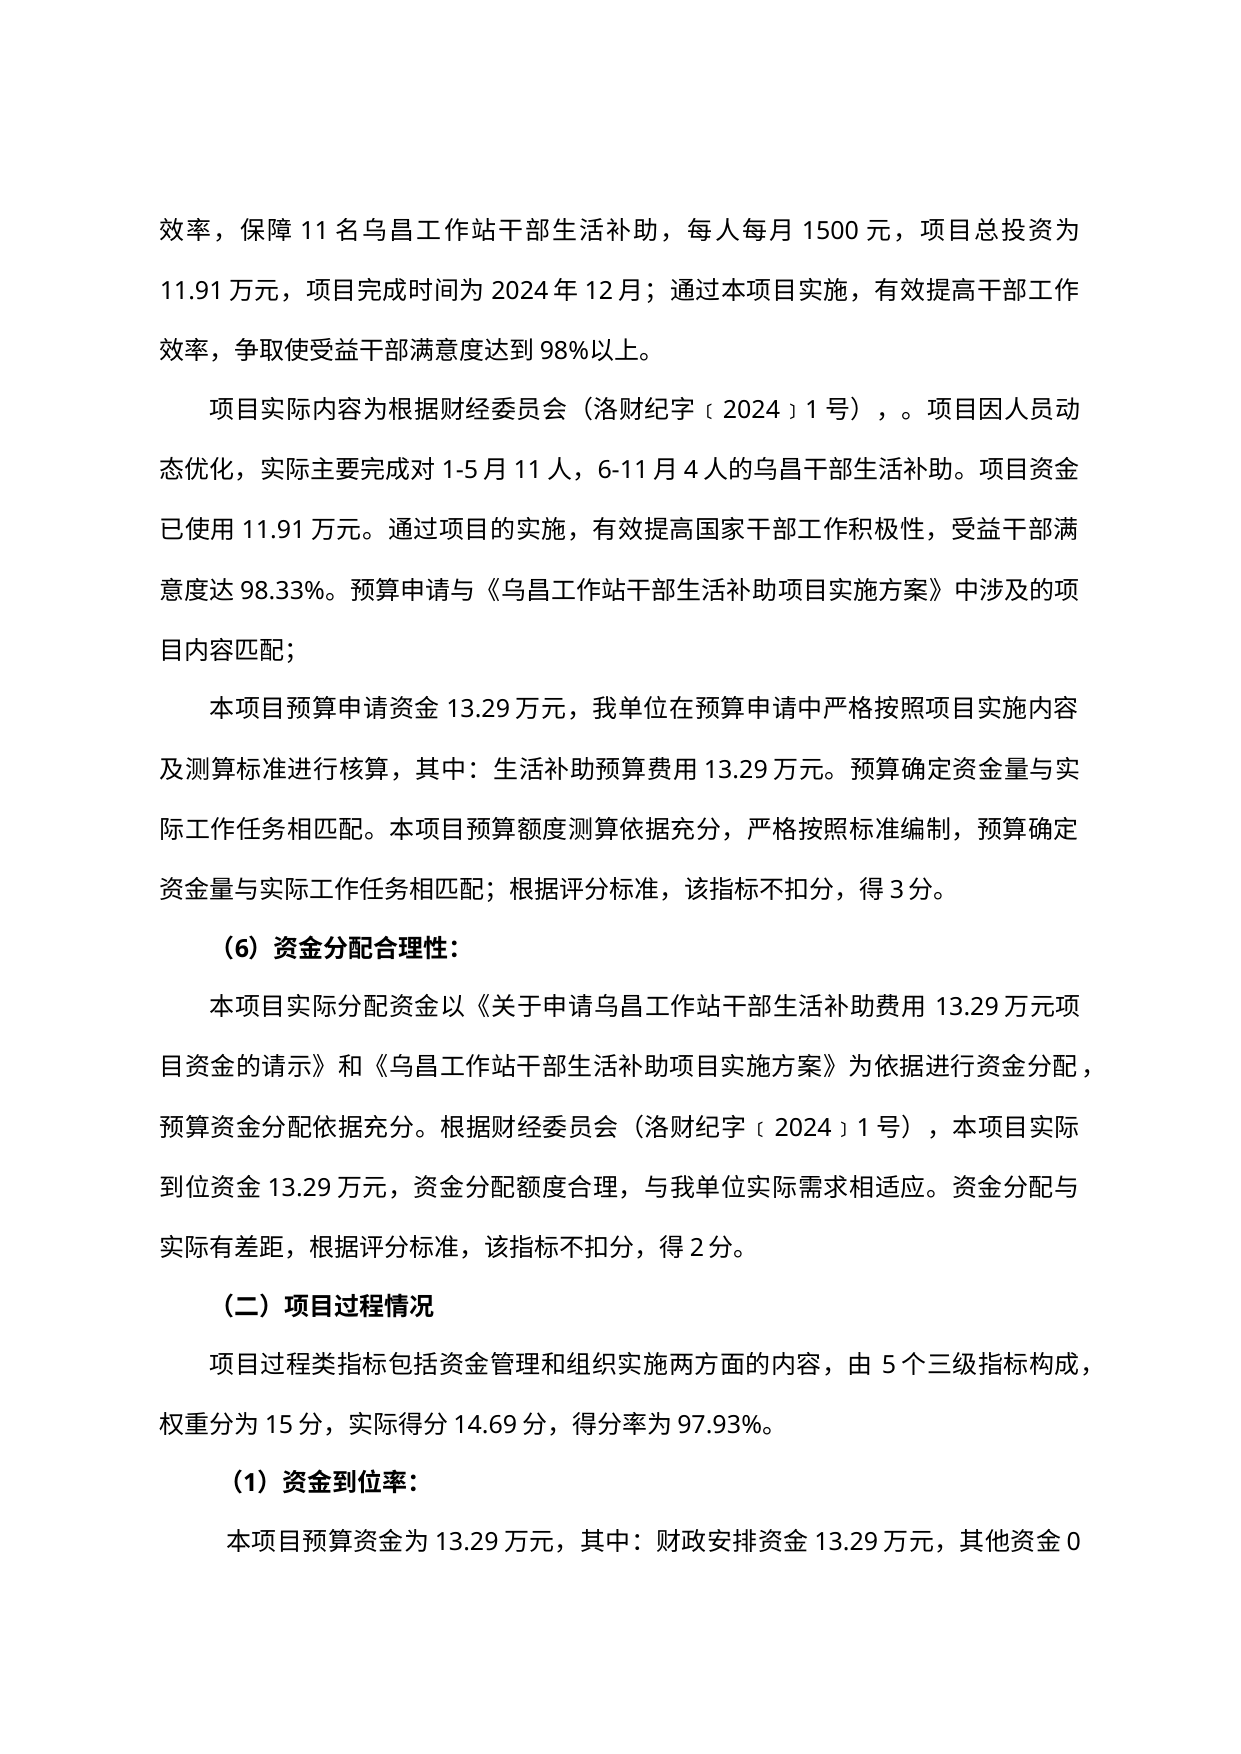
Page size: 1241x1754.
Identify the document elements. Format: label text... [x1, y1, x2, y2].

list 资金分配合理性： [159, 926, 1081, 966]
text 项目过程类指标包括资金管理和组织实施两方面的内容，由 5个三级指标构成，权重分为15分，实际得分14.69分，得分率为97.93%。 [159, 1342, 1081, 1443]
text 本项目实际分配资金以《关于申请乌昌工作站干部生活补助费用13.29万元项目资金的请示》和《乌昌工作站干部生活补助项目实施方案》为依据进行资金分配，预算资金分配依据充分。根据财经委员会（洛财纪字﹝2024﹞1号），本项目实际到位资金13.29万元，资金分配额度合理，与我单位实际需求相适应。资金分配与实际有差距，根据评分标准，该指标不扣分，得2分。 [159, 984, 1081, 1266]
text 项目实际内容为根据财经委员会（洛财纪字﹝2024﹞1号），。项目因人员动态优化，实际主要完成对1-5月11人，6-11月4人的乌昌干部生活补助。项目资金已使用11.91万元。通过项目的实施，有效提高国家干部工作积极性，受益干部满意度达98.33%。预算申请与《乌昌工作站干部生活补助项目实施方案》中涉及的项目内容匹配； [159, 387, 1081, 669]
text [159, 1519, 1081, 1559]
text 本项目预算申请资金13.29万元，我单位在预算申请中严格按照项目实施内容及测算标准进行核算，其中：生活补助预算费用13.29万元。预算确定资金量与实际工作任务相匹配。本项目预算额度测算依据充分，严格按照标准编制，预算确定资金量与实际工作任务相匹配；根据评分标准，该指标不扣分，得3分。 [159, 687, 1081, 908]
list （1）资金到位率： [218, 1461, 1081, 1501]
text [159, 208, 1081, 369]
text （二）项目过程情况 [159, 1284, 1081, 1324]
